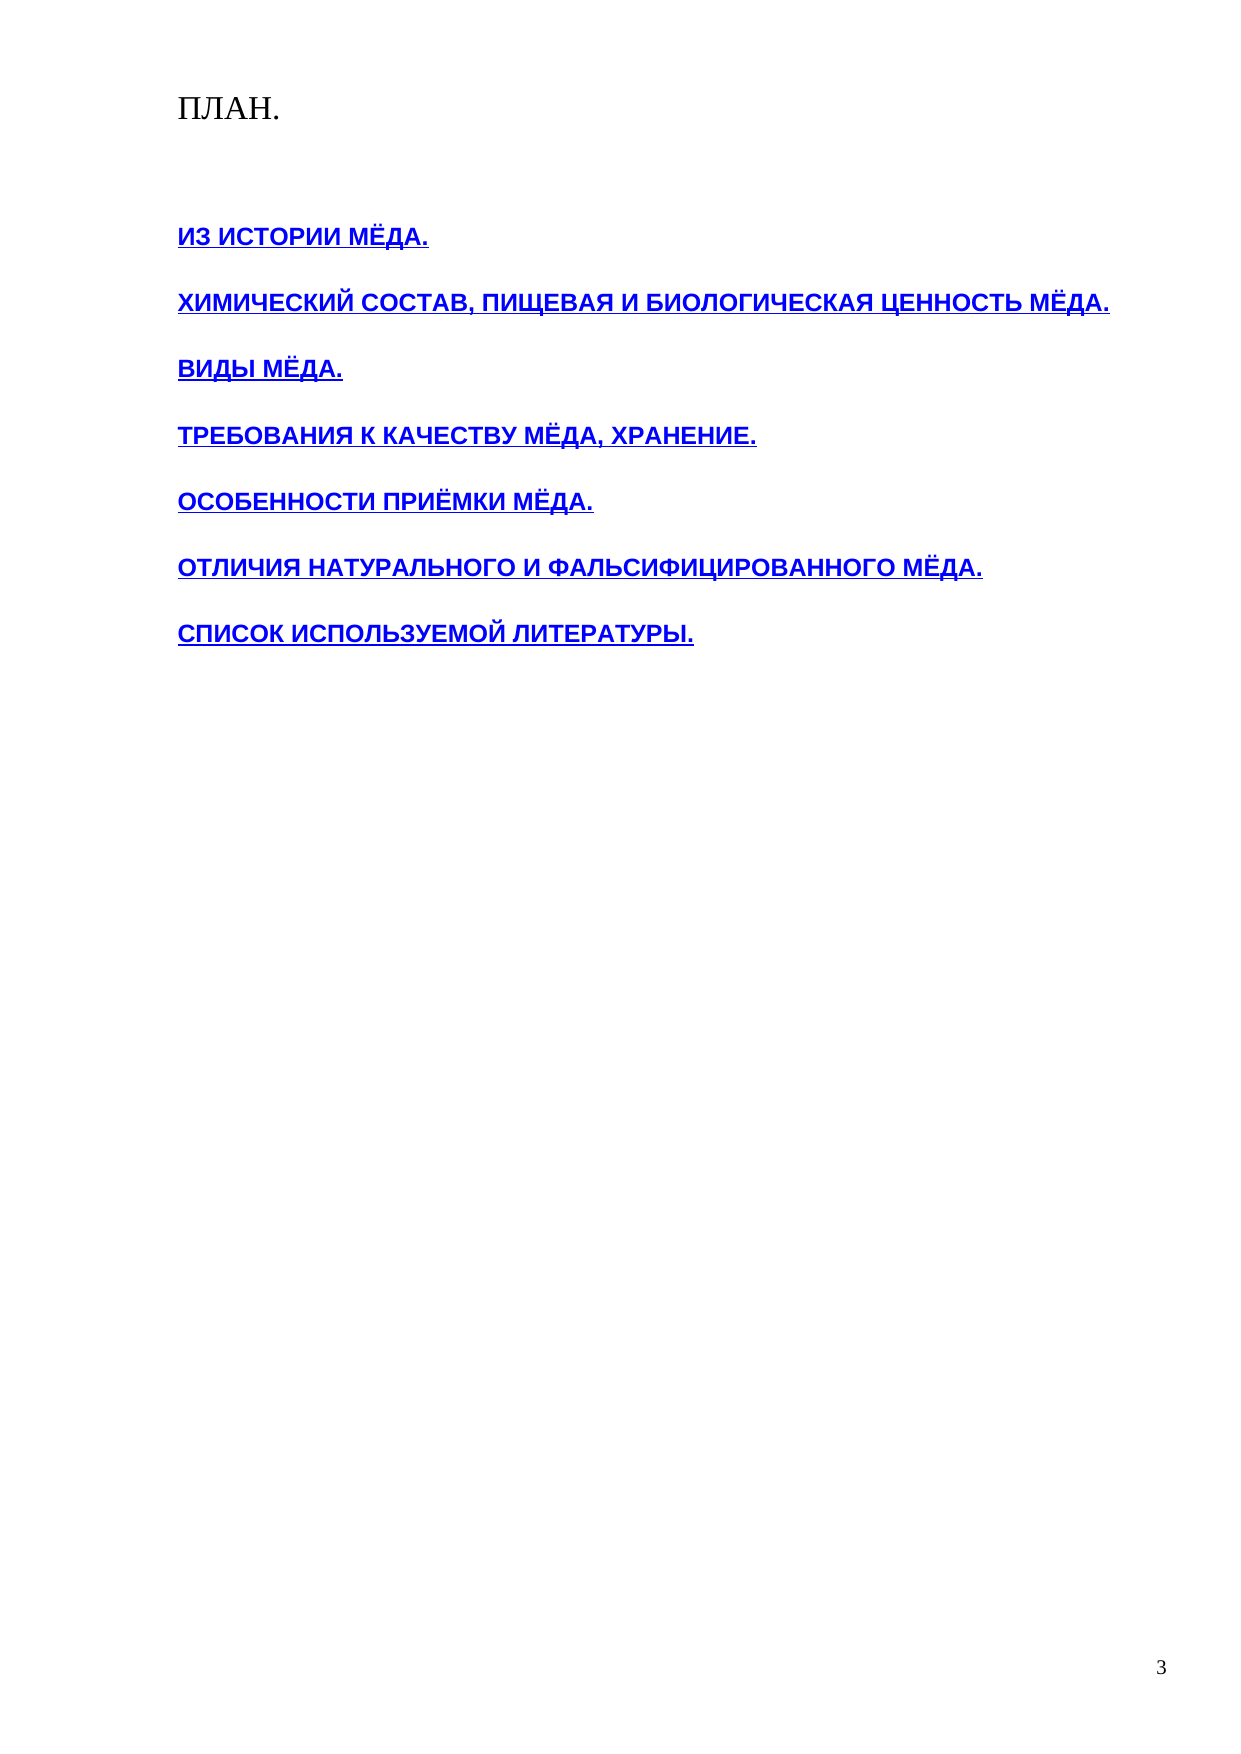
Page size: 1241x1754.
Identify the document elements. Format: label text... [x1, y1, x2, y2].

text ПЛАН. [177, 89, 1166, 127]
text Отличия натурального и фальсифицированного мёда. 20 [177, 553, 1166, 582]
text Из истории мёда. 3 [177, 222, 1166, 251]
text Виды мёда. 8 [177, 354, 1166, 383]
text Химический состав, пищевая и биологическая ценность мёда. 6 [177, 288, 1166, 317]
text Список используемой литературы. 27 [177, 619, 1166, 648]
text Требования к качеству мёда, хранение. 18 [177, 421, 1166, 449]
text Особенности приёмки мёда. 19 [177, 487, 1166, 516]
